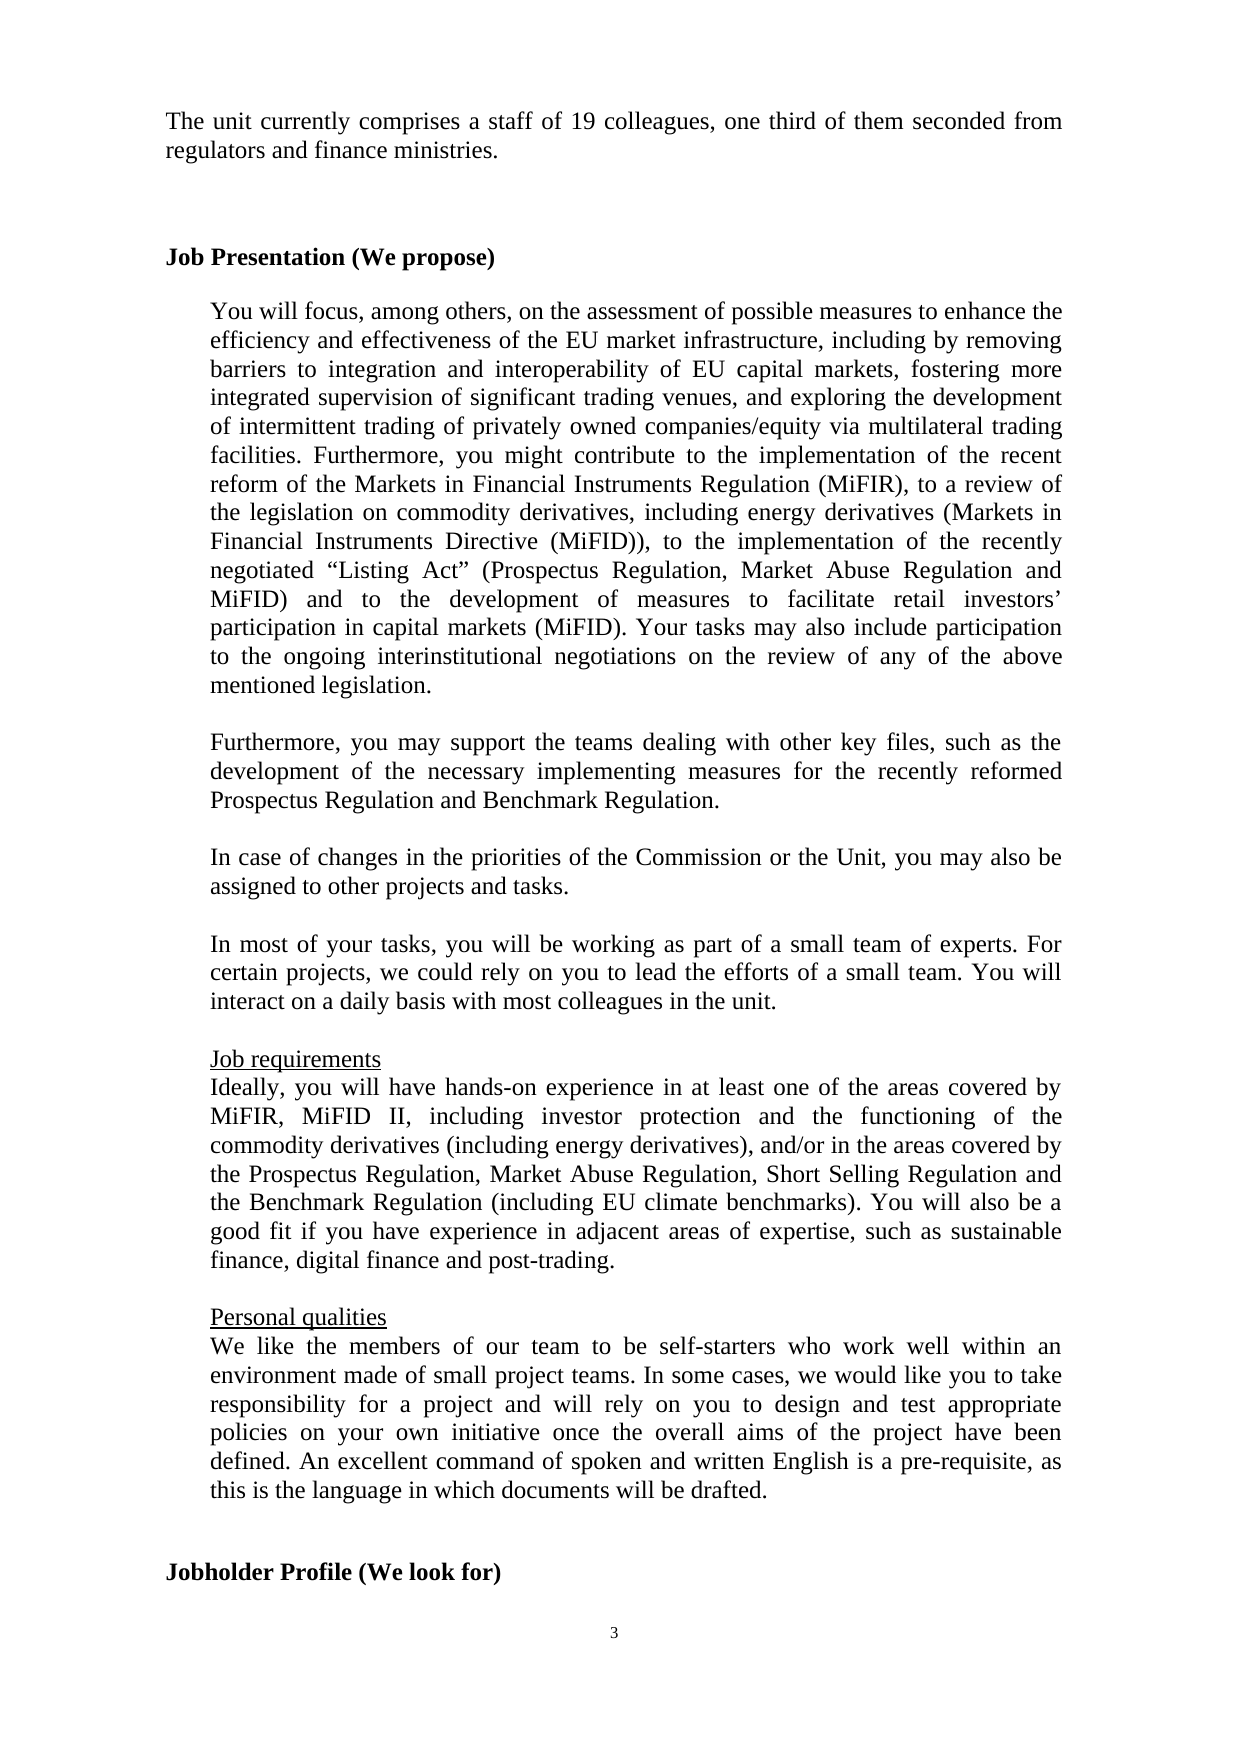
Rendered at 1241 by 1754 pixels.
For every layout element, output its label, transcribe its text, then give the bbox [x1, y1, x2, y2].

list Jobholder Profile (We look for) [165, 1557, 1063, 1586]
list Job Presentation (We propose) [165, 242, 1063, 271]
